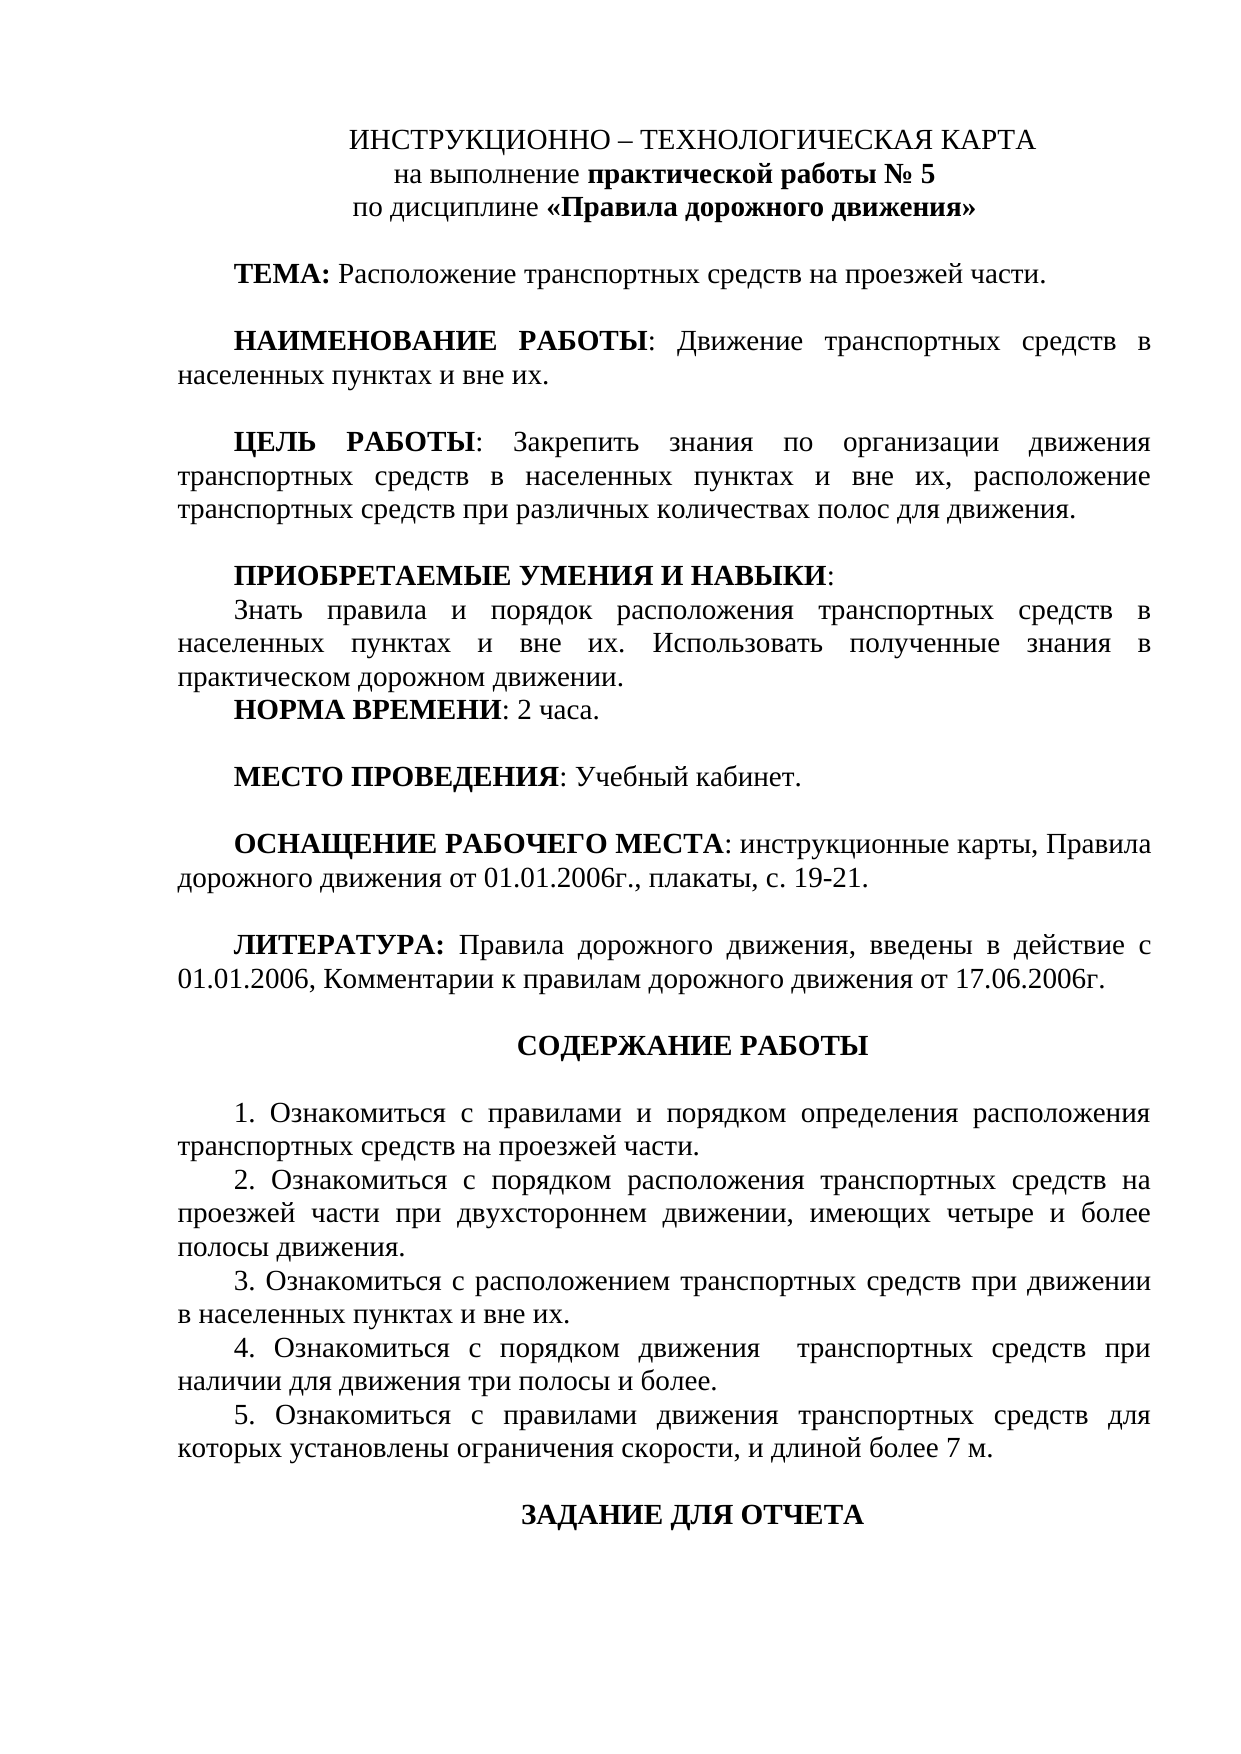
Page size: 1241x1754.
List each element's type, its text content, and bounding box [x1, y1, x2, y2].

text НОРМА ВРЕМЕНИ: 2 часа. [177, 692, 1152, 726]
text 4. Ознакомиться с порядком движения транспортных средств при наличии для движения три полосы и более. [177, 1330, 1152, 1397]
subtitle по дисциплине «Правила дорожного движения» [177, 189, 1152, 223]
text 3. Ознакомиться с расположением транспортных средств при движении в населенных пунктах и вне их. [177, 1263, 1152, 1330]
text МЕСТО ПРОВЕДЕНИЯ: Учебный кабинет. [177, 759, 1152, 793]
text ТЕМА: Расположение транспортных средств на проезжей части. [177, 256, 1152, 290]
subtitle на выполнение практической работы № 5 [177, 156, 1152, 189]
text Знать правила и порядок расположения транспортных средств в населенных пунктах и вне их. Использовать полученные знания в практическом дорожном движении. [177, 592, 1152, 692]
text 2. Ознакомиться с порядком расположения транспортных средств на проезжей части при двухстороннем движении, имеющих четыре и более полосы движения. [177, 1162, 1152, 1263]
text ЛИТЕРАТУРА: Правила дорожного движения, введены в действие с 01.01.2006, Комментарии к правилам дорожного движения от 17.06.2006г. [177, 927, 1152, 994]
text СОДЕРЖАНИЕ РАБОТЫ [177, 1028, 1152, 1061]
text ОСНАЩЕНИЕ РАБОЧЕГО МЕСТА: инструкционные карты, Правила дорожного движения от 01.01.2006г., плакаты, с. 19-21. [177, 827, 1152, 894]
text 5. Ознакомиться с правилами движения транспортных средств для которых установлены ограничения скорости, и длиной более . [177, 1397, 1152, 1464]
text 1. Ознакомиться с правилами и порядком определения расположения транспортных средств на проезжей части. [177, 1095, 1152, 1162]
text ЗАДАНИЕ ДЛЯ ОТЧЕТА [177, 1497, 1152, 1531]
text ПРИОБРЕТАЕМЫЕ УМЕНИЯ И НАВЫКИ: [177, 558, 1152, 592]
text НАИМЕНОВАНИЕ РАБОТЫ: Движение транспортных средств в населенных пунктах и вне их. [177, 323, 1152, 391]
subtitle ИНСТРУКЦИОННО – ТЕХНОЛОГИЧЕСКАЯ КАРТА [177, 122, 1152, 156]
text ЦЕЛЬ РАБОТЫ: Закрепить знания по организации движения транспортных средств в населенных пунктах и вне их, расположение транспортных средств при различных количествах полос для движения. [177, 424, 1152, 525]
